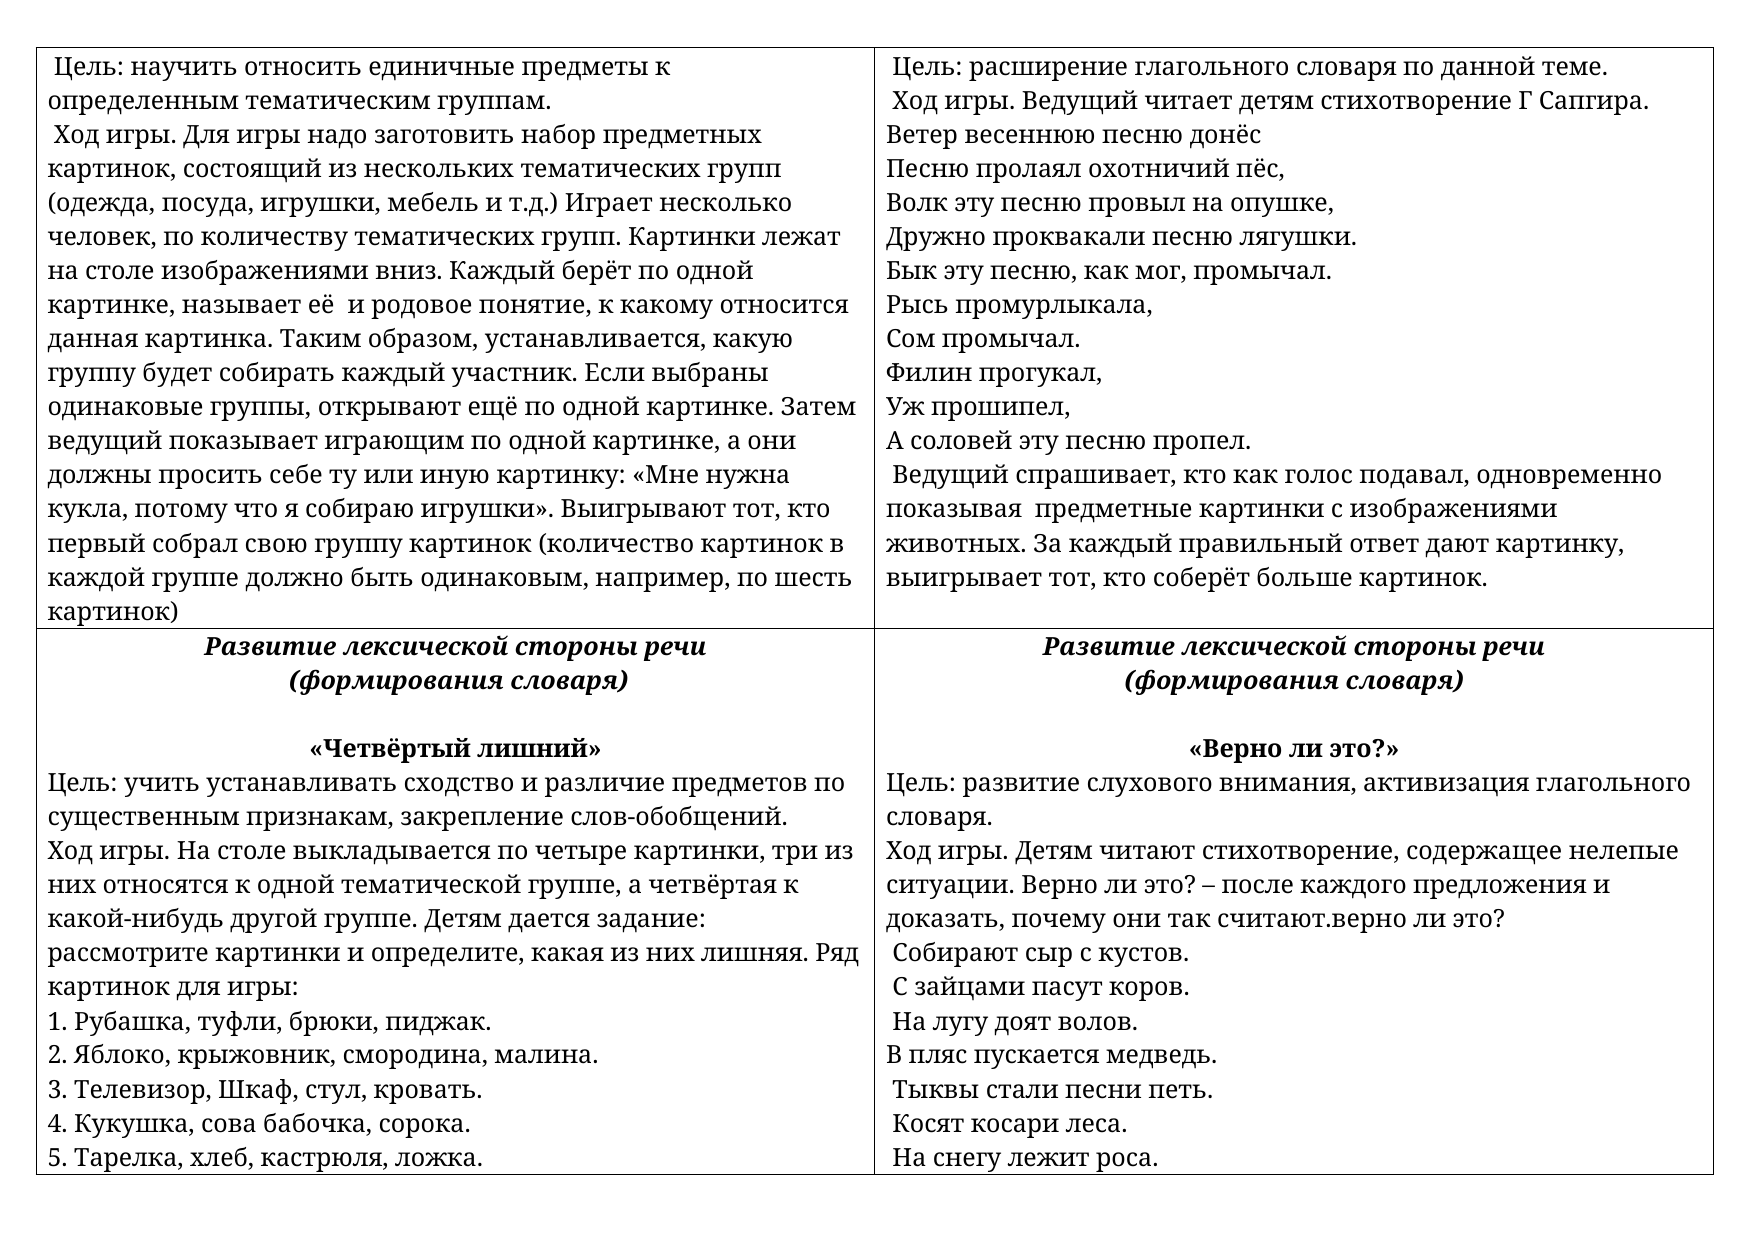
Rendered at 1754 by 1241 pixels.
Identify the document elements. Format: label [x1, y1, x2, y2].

table_cell [875, 629, 1713, 1173]
table_cell [37, 48, 874, 627]
table_cell [37, 629, 874, 1173]
table_cell [875, 48, 1713, 627]
